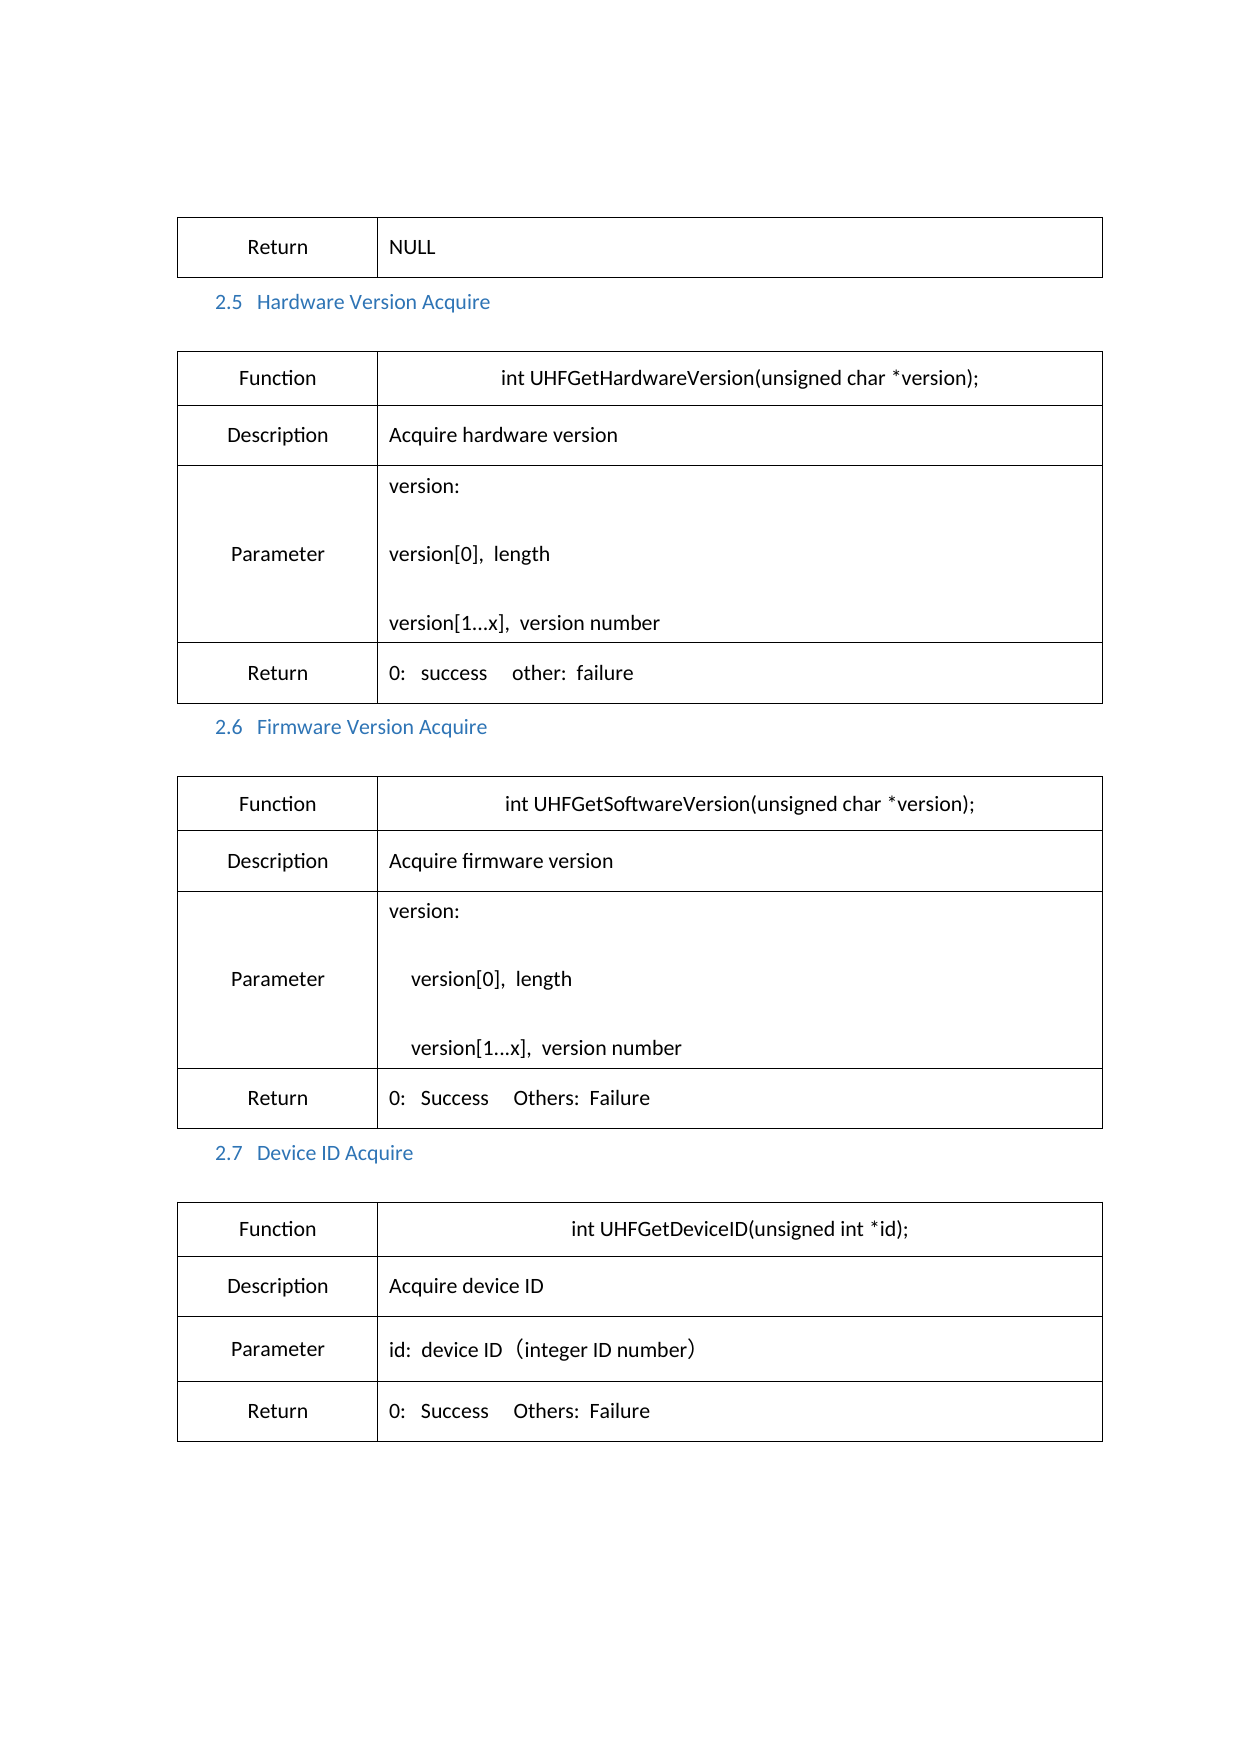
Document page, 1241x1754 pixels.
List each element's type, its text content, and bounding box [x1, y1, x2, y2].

table_cell Description [178, 831, 377, 891]
table_header int UHFGetDeviceID(unsigned int *id); [378, 1203, 1102, 1256]
table_cell 0: Success Others: Failure [378, 1382, 1102, 1441]
table_cell Acquire hardware version [378, 406, 1102, 465]
table_header Function [178, 352, 377, 405]
table_cell id: device ID（integer ID number） [378, 1317, 1102, 1381]
subtitle Device ID Acquire [215, 1133, 1063, 1171]
table_header Function [178, 777, 377, 830]
table_header int UHFGetSoftwareVersion(unsigned char *version); [378, 777, 1102, 830]
table_cell Acquire device ID [378, 1257, 1102, 1316]
table_cell Description [178, 406, 377, 465]
table_cell 0: Success Others: Failure [378, 1069, 1102, 1128]
table_cell Parameter [178, 1317, 377, 1381]
table_header Function [178, 1203, 377, 1256]
table_cell Acquire firmware version [378, 831, 1102, 891]
table_cell version: version[0], length version[1...x], version number [378, 466, 1102, 642]
table_cell Parameter [178, 466, 377, 642]
table_cell Description [178, 1257, 377, 1316]
table_cell NULL [378, 218, 1102, 277]
table_header int UHFGetHardwareVersion(unsigned char *version); [378, 352, 1102, 405]
table_cell Return [178, 218, 377, 277]
table_cell Return [178, 643, 377, 703]
subtitle Firmware Version Acquire [215, 708, 1063, 745]
table_cell Return [178, 1382, 377, 1441]
table_cell version: version[0], length version[1...x], version number [378, 892, 1102, 1068]
table_cell Return [178, 1069, 377, 1128]
table_cell Parameter [178, 892, 377, 1068]
table_cell 0: success other: failure [378, 643, 1102, 703]
subtitle Hardware Version Acquire [215, 282, 1063, 320]
